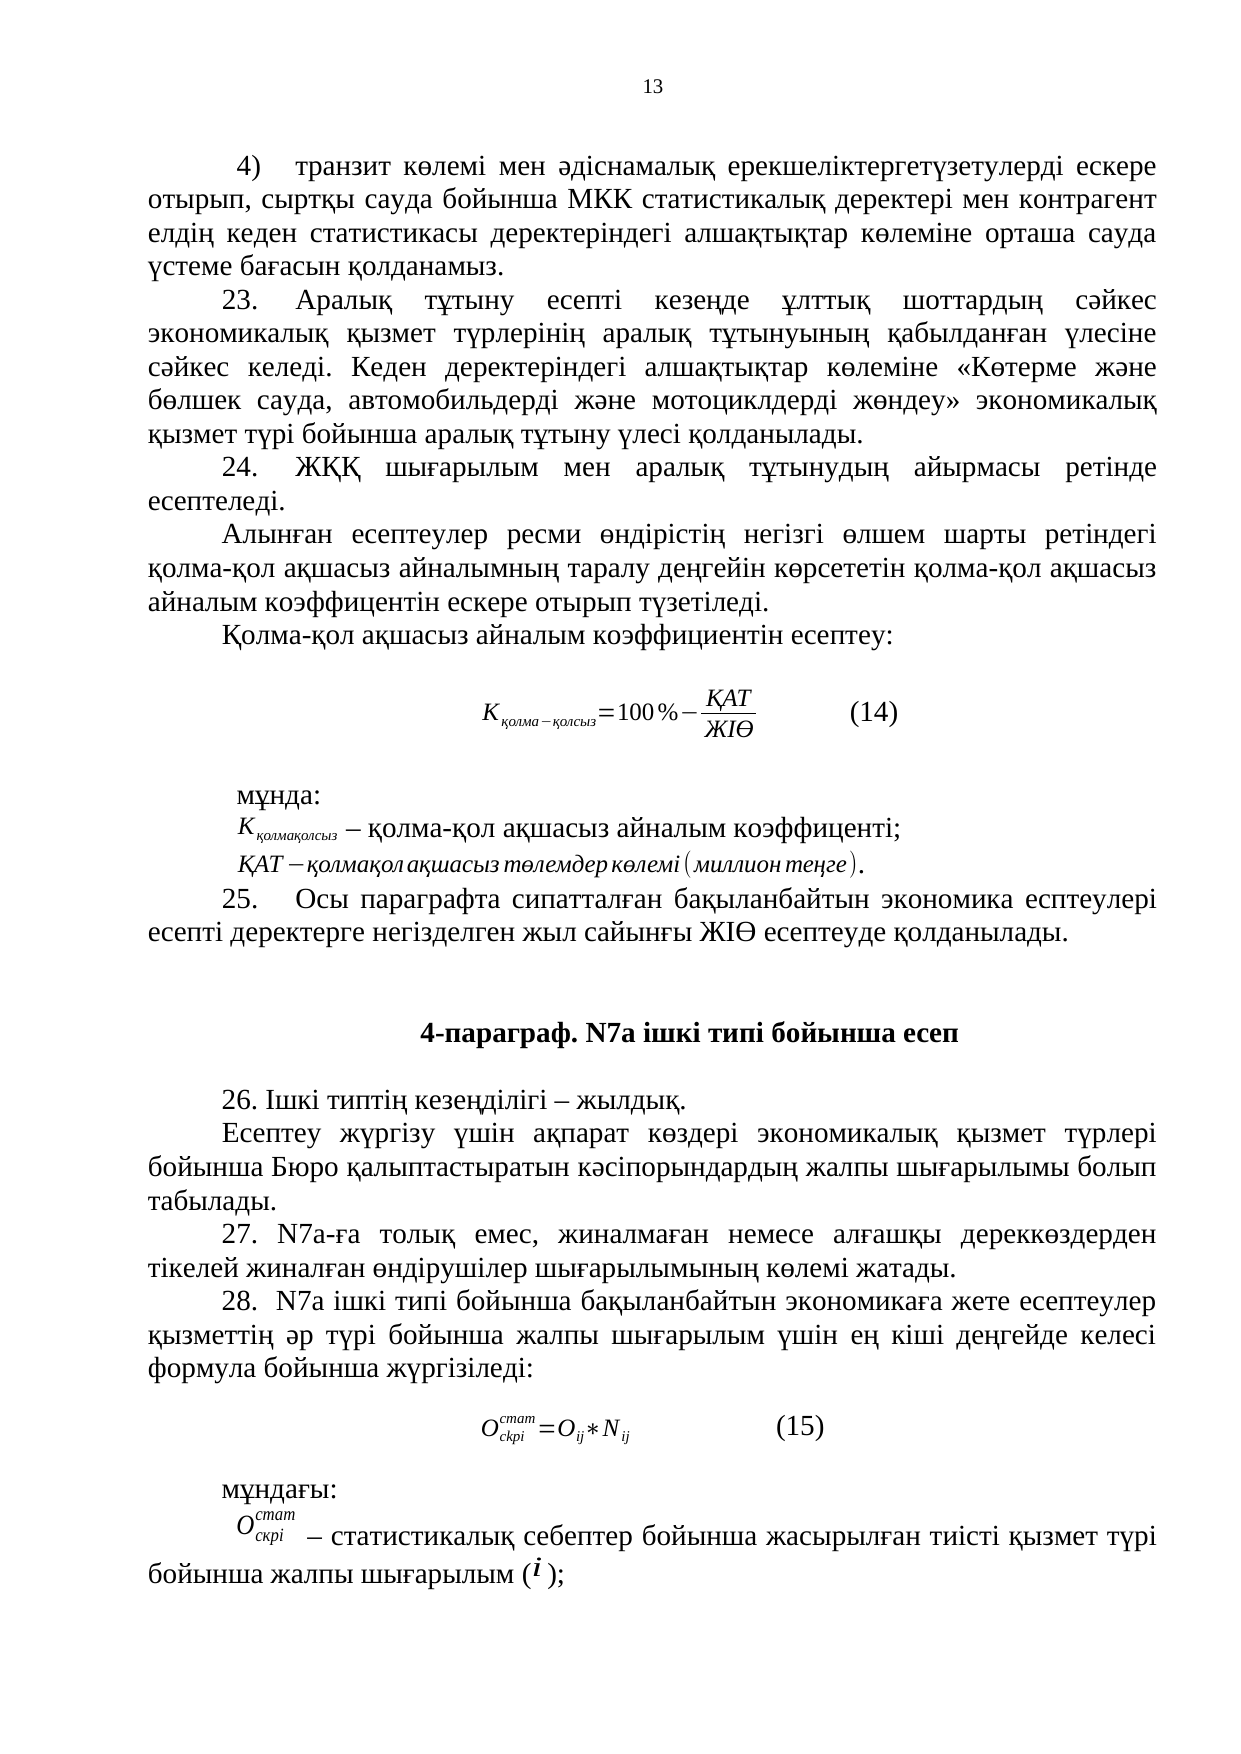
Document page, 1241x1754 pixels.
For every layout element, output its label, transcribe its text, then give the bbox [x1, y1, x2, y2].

text Есептеу жүргізу үшін ақпарат көздері экономикалық қызмет түрлері бойынша Бюро қалыптастыратын кәсіпорындардың жалпы шығарылымы болып табылады. [148, 1116, 1157, 1216]
text мұндағы: [148, 1471, 1157, 1504]
text (14) [222, 684, 1157, 743]
text Қолма-қол ақшасыз айналым коэффициентін есептеу: [222, 617, 1157, 651]
text Алынған есептеулер ресми өндірістің негізгі өлшем шарты ретіндегі қолма-қол ақшасыз айналымның таралу деңгейін көрсететін қолма-қол ақшасыз айналым коэффицентін ескере отырып түзетіледі. [148, 517, 1157, 617]
list Осы параграфта сипатталған бақыланбайтын экономика есптеулері есепті деректерге негізделген жыл сайынғы ЖІӨ есептеуде қолданылады. [148, 881, 1157, 948]
text 4-параграф. N7а ішкі типі бойынша есеп [148, 1015, 1157, 1048]
text 28. N7а ішкі типі бойынша бақыланбайтын экономикаға жете есептеулер қызметтің әр түрі бойынша жалпы шығарылым үшін ең кіші деңгейде келесі формула бойынша жүргізіледі: [148, 1283, 1157, 1384]
text 27. N7а-ға толық емес, жиналмаған немесе алғашқы дереккөздерден тікелей жиналған өндірушілер шығарылымының көлемі жатады. [148, 1216, 1157, 1283]
list транзит көлемі мен әдіснамалық ерекшеліктергетүзетулерді ескере отырып, сыртқы сауда бойынша МКК статистикалық деректері мен контрагент елдің кеден статистикасы деректеріндегі алшақтықтар көлеміне орташа сауда үстеме бағасын қолданамыз. [148, 148, 1157, 282]
text мұнда: [236, 777, 1157, 810]
text (15) [148, 1408, 1157, 1447]
list Аралық тұтыну есепті кезеңде ұлттық шоттардың сәйкес экономикалық қызмет түрлерінің аралық тұтынуының қабылданған үлесіне сәйкес келеді. Кеден деректеріндегі алшақтықтар көлеміне «Көтерме және бөлшек сауда, автомобильдерді және мотоциклдерді жөндеу» экономикалық қызмет түрі бойынша аралық тұтыну үлесі қолданылады. [148, 282, 1157, 449]
text – қолма-қол ақшасыз айналым коэффиценті; [236, 810, 1157, 846]
text . [236, 846, 1157, 881]
text – статистикалық себептер бойынша жасырылған тиісті қызмет түрі бойынша жалпы шығарылым (); [148, 1504, 1157, 1589]
text 26. Ішкі типтің кезеңділігі – жылдық. [148, 1082, 1157, 1116]
list ЖҚҚ шығарылым мен аралық тұтынудың айырмасы ретінде есептеледі. [148, 449, 1157, 517]
